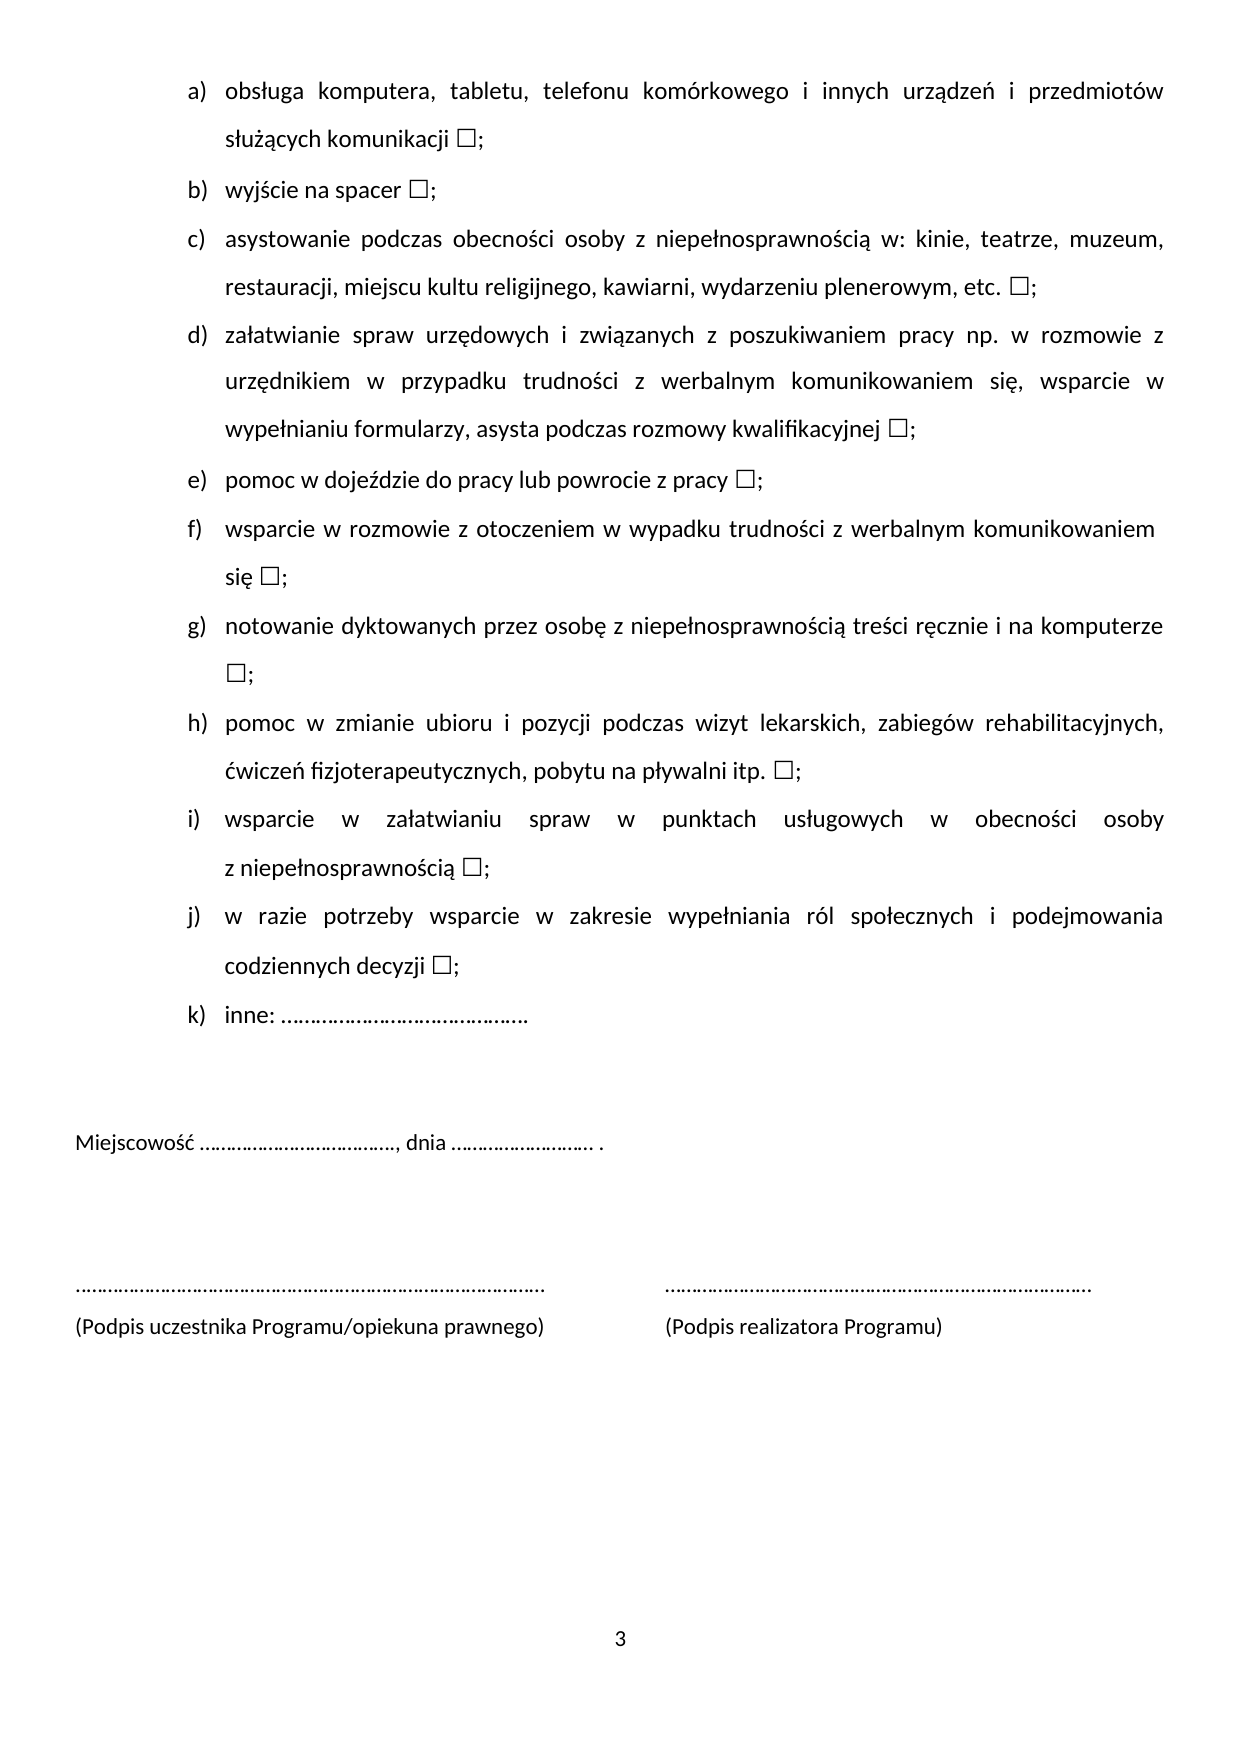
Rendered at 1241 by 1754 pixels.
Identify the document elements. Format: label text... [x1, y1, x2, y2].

text ..…………………………………………………………………………… ……………………………………………………………………… [75, 1270, 1165, 1298]
list pomoc w zmianie ubioru i pozycji podczas wizyt lekarskich, zabiegów rehabilitacyjnych, ćwiczeń fizjoterapeutycznych, pobytu na pływalni itp. ; [187, 707, 1165, 786]
list w razie potrzeby wsparcie w zakresie wypełniania ról społecznych i podejmowania codziennych decyzji ☐; [187, 900, 1165, 982]
list inne: ……………………………………. [187, 999, 1165, 1029]
list wsparcie w rozmowie z otoczeniem w wypadku trudności z werbalnym komunikowaniem się ; [187, 513, 1165, 593]
list załatwianie spraw urzędowych i związanych z poszukiwaniem pracy np. w rozmowie z urzędnikiem w przypadku trudności z werbalnym komunikowaniem się, wsparcie w wypełnianiu formularzy, asysta podczas rozmowy kwalifikacyjnej ; [187, 319, 1165, 445]
list pomoc w dojeździe do pracy lub powrocie z pracy ☐; [187, 462, 1165, 496]
text (Podpis uczestnika Programu/opiekuna prawnego) (Podpis realizatora Programu) [75, 1312, 1165, 1340]
list Miejscowość ………………………………., dnia ……………………… . [75, 1128, 1165, 1156]
list wsparcie w załatwianiu spraw w punktach usługowych w obecności osoby z niepełnosprawnością ; [187, 803, 1165, 883]
list asystowanie podczas obecności osoby z niepełnosprawnością w: kinie, teatrze, muzeum, restauracji, miejscu kultu religijnego, kawiarni, wydarzeniu plenerowym, etc. ; [187, 223, 1165, 303]
list wyjście na spacer ; [187, 172, 1165, 206]
list obsługa komputera, tabletu, telefonu komórkowego i innych urządzeń i przedmiotów służących komunikacji ; [187, 75, 1165, 155]
list notowanie dyktowanych przez osobę z niepełnosprawnością treści ręcznie i na komputerze ; [187, 610, 1165, 690]
